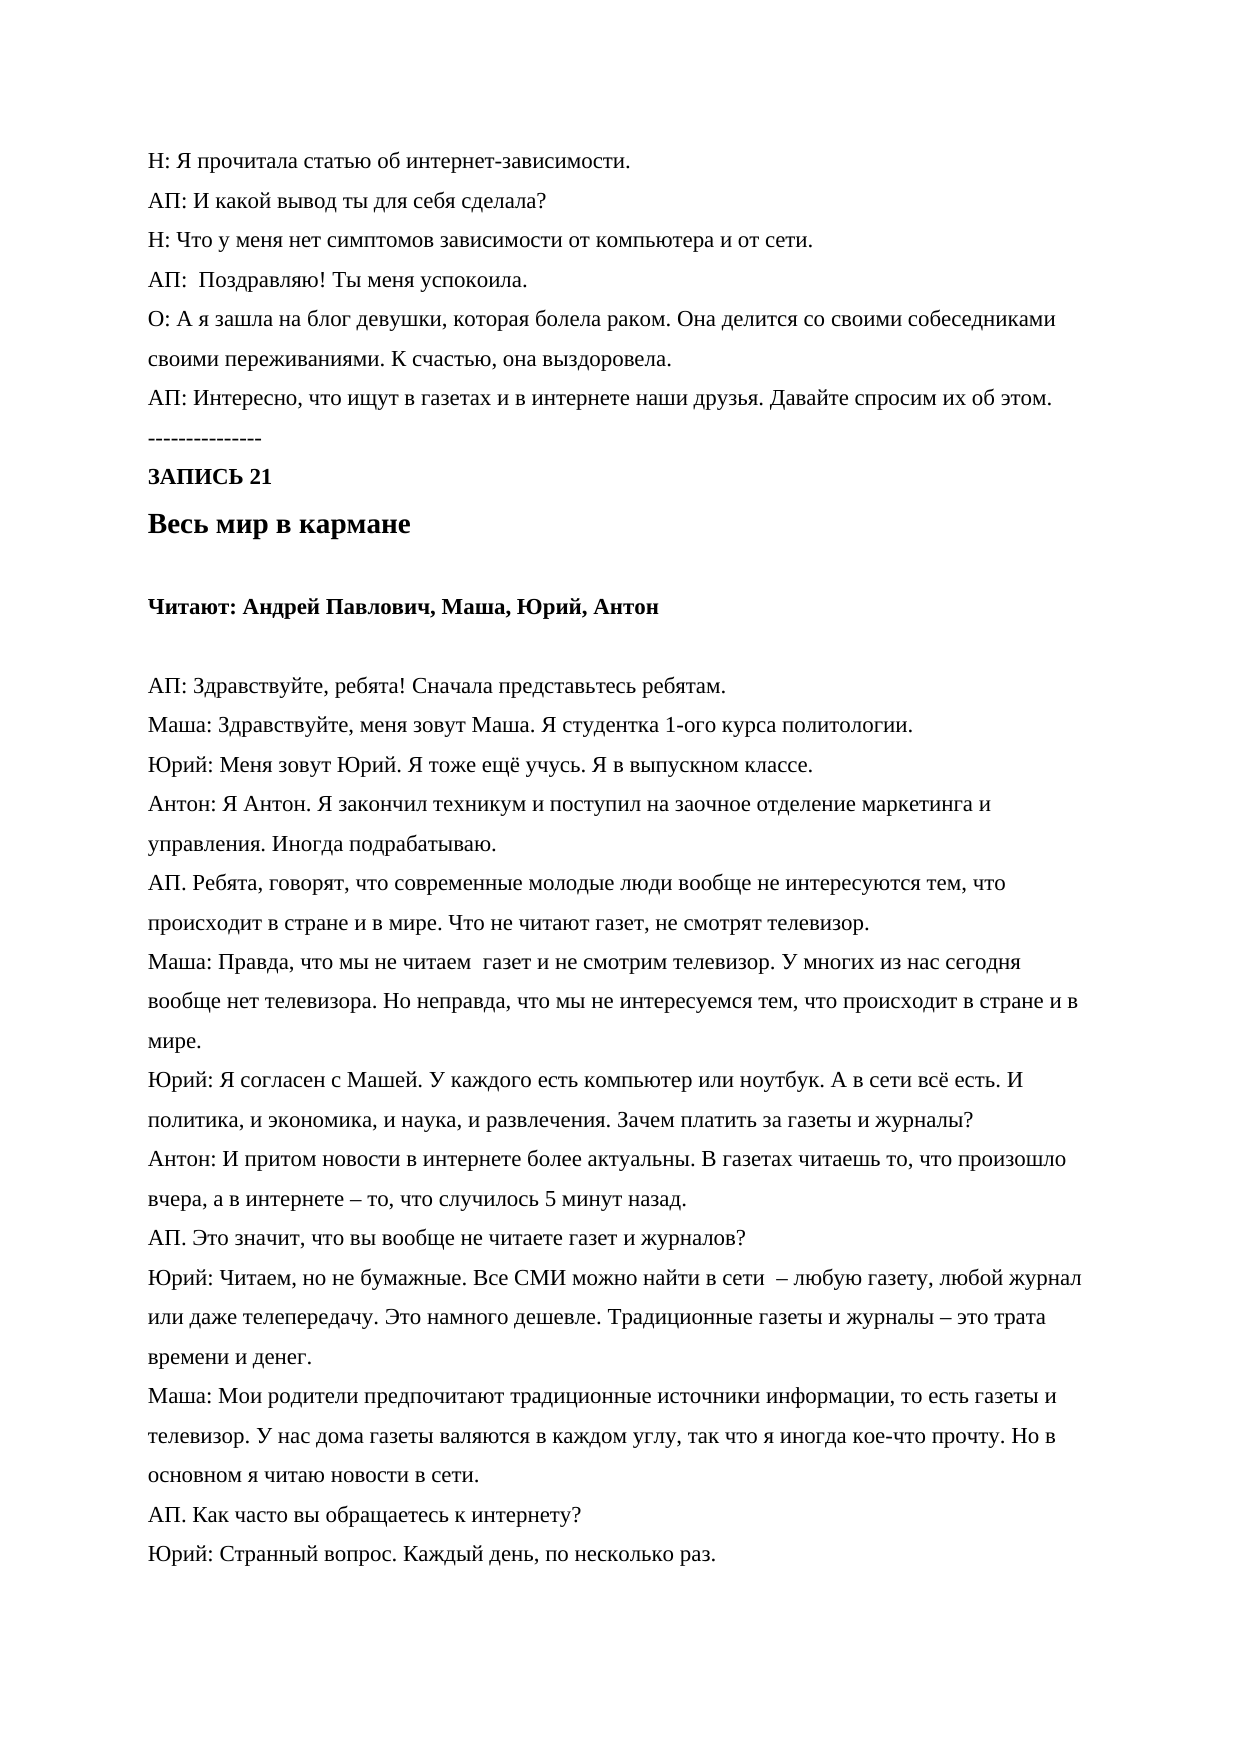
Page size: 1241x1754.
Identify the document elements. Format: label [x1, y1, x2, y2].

text [148, 148, 1093, 1211]
text [148, 1224, 1093, 1567]
